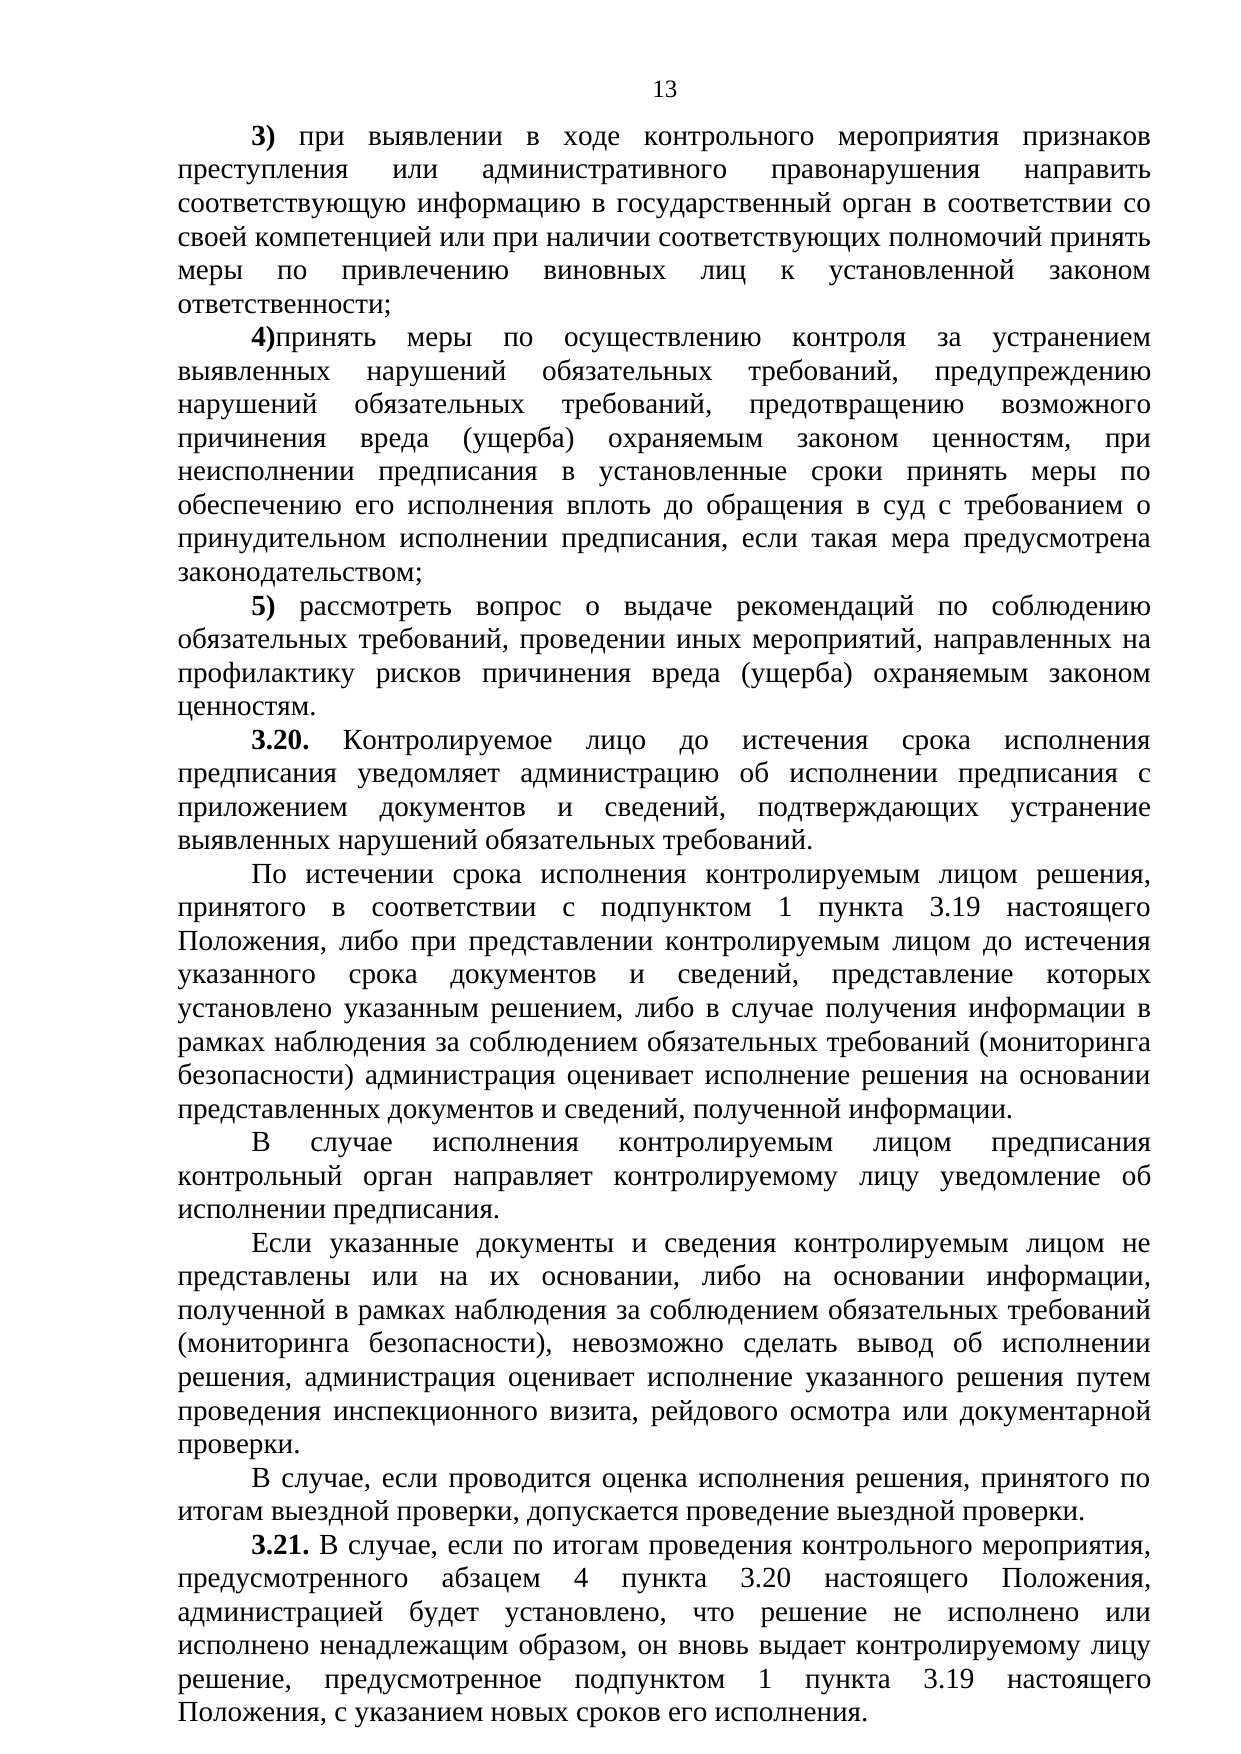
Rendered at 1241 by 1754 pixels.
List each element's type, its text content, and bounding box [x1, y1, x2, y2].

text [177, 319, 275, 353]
text 3) при выявлении в ходе контрольного мероприятия признаков преступления или административного правонарушения направить соответствующую информацию в государственный орган в соответствии со своей компетенцией или при наличии соответствующих полномочий принять меры по привлечению виновных лиц к установленной законом ответственности; [177, 118, 1152, 319]
text 5) рассмотреть вопрос о выдаче рекомендаций по соблюдению обязательных требований, проведении иных мероприятий, направленных на профилактику рисков причинения вреда (ущерба) охраняемым законом ценностям. [177, 588, 1152, 722]
text 3.20. Контролируемое лицо до истечения срока исполнения предписания уведомляет администрацию об исполнении предписания с приложением документов и сведений, подтверждающих устранение выявленных нарушений обязательных требований. [177, 722, 1152, 856]
text По истечении срока исполнения контролируемым лицом решения, принятого в соответствии с подпунктом 1 пункта 3.19 настоящего Положения, либо при представлении контролируемым лицом до истечения указанного срока документов и сведений, представление которых установлено указанным решением, либо в случае получения информации в рамках наблюдения за соблюдением обязательных требований (мониторинга безопасности) администрация оценивает исполнение решения на основании представленных документов и сведений, полученной информации. [177, 856, 1152, 1124]
text Если указанные документы и сведения контролируемым лицом не представлены или на их основании, либо на основании информации, полученной в рамках наблюдения за соблюдением обязательных требований (мониторинга безопасности), невозможно сделать вывод об исполнении решения, администрация оценивает исполнение указанного решения путем проведения инспекционного визита, рейдового осмотра или документарной проверки. [177, 1225, 1152, 1460]
text В случае, если проводится оценка исполнения решения, принятого по итогам выездной проверки, допускается проведение выездной проверки. [177, 1460, 1152, 1527]
text В случае исполнения контролируемым лицом предписания контрольный орган направляет контролируемому лицу уведомление об исполнении предписания. [177, 1124, 1152, 1225]
text 3.21. В случае, если по итогам проведения контрольного мероприятия, предусмотренного абзацем 4 пункта 3.20 настоящего Положения, администрацией будет установлено, что решение не исполнено или исполнено ненадлежащим образом, он вновь выдает контролируемому лицу решение, предусмотренное подпунктом 1 пункта 3.19 настоящего Положения, с указанием новых сроков его исполнения. [177, 1527, 1152, 1728]
